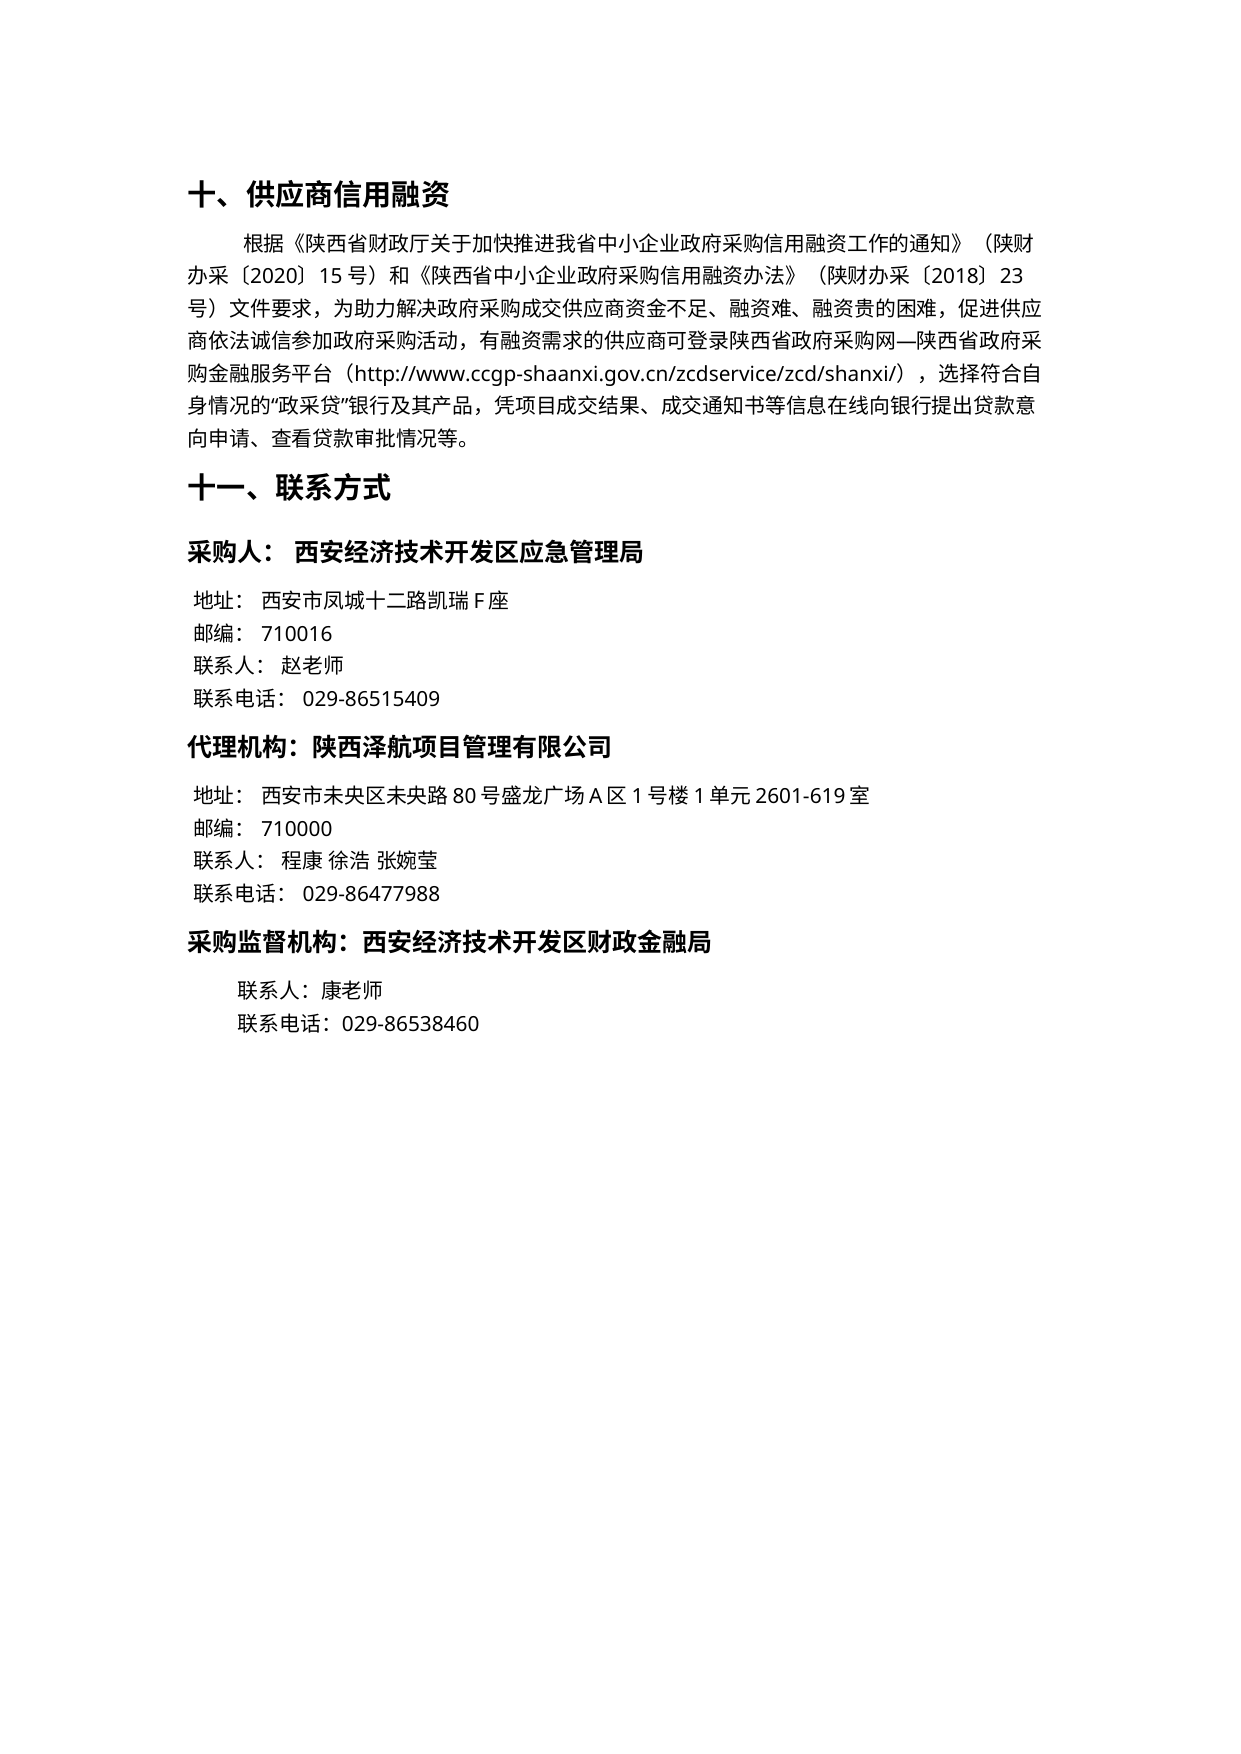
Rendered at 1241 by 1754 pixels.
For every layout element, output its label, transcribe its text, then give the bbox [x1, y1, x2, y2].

text 联系人： 赵老师 [187, 649, 1053, 682]
text 地址： 西安市未央区未央路80号盛龙广场A区1号楼1单元2601-619室 [187, 779, 1053, 812]
text 联系电话：029-86538460 [187, 1007, 1053, 1039]
text 采购监督机构：西安经济技术开发区财政金融局 [187, 909, 1053, 974]
text 地址： 西安市凤城十二路凯瑞F座 [187, 584, 1053, 617]
text 联系电话： 029-86477988 [187, 877, 1053, 909]
text 采购人： 西安经济技术开发区应急管理局 [187, 519, 1053, 584]
text 联系人：康老师 [187, 974, 1053, 1007]
text 十一、联系方式 [187, 454, 1053, 519]
text 联系电话： 029-86515409 [187, 682, 1053, 714]
text 根据《陕西省财政厅关于加快推进我省中小企业政府采购信用融资工作的通知》（陕财办采〔2020〕15 号）和《陕西省中小企业政府采购信用融资办法》（陕财办采〔2018〕23 号）文件要求，为助力解决政府采购成交供应商资金不足、融资难、融资贵的困难，促进供应商依法诚信参加政府采购活动，有融资需求的供应商可登录陕西省政府采购网—陕西省政府采购金融服务平台（http://www.ccgp-shaanxi.gov.cn/zcdservice/zcd/shanxi/），选择符合自身情况的“政采贷”银行及其产品，凭项目成交结果、成交通知书等信息在线向银行提出贷款意向申请、查看贷款审批情况等。 [187, 227, 1053, 454]
text 十、供应商信用融资 [187, 162, 1053, 227]
text 邮编： 710016 [187, 617, 1053, 649]
text 邮编： 710000 [187, 812, 1053, 844]
text 联系人： 程康 徐浩 张婉莹 [187, 844, 1053, 877]
text 代理机构：陕西泽航项目管理有限公司 [187, 714, 1053, 779]
